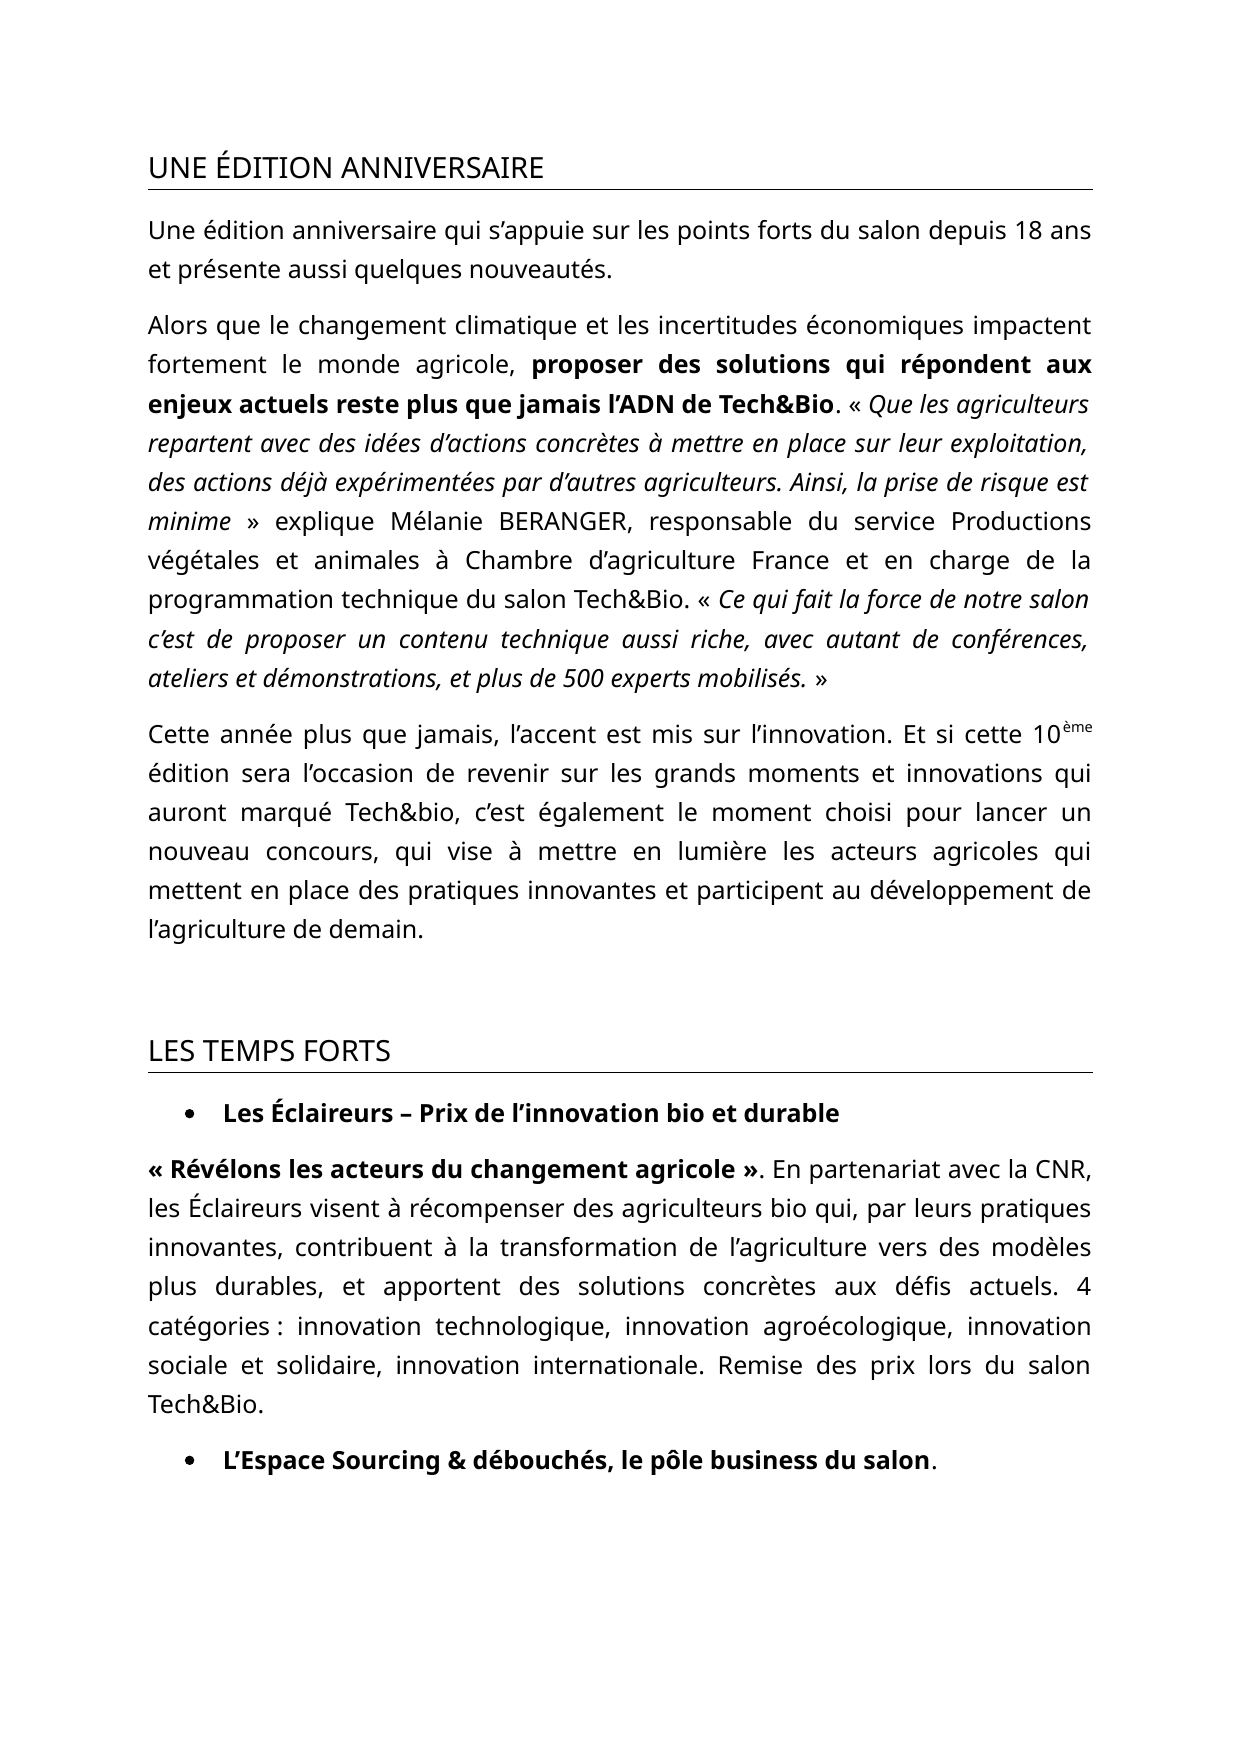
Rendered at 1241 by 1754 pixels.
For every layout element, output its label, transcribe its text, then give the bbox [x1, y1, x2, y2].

list L’Espace Sourcing & débouchés, le pôle business du salon. [185, 1442, 1093, 1476]
text LES TEMPS FORTS [148, 1030, 1093, 1072]
text Cette année plus que jamais, l’accent est mis sur l’innovation. Et si cette 10ème édition sera l’occasion de revenir sur les grands moments et innovations qui auront marqué Tech&bio, c’est également le moment choisi pour lancer un nouveau concours, qui vise à mettre en lumière les acteurs agricoles qui mettent en place des pratiques innovantes et participent au développement de l’agriculture de demain. [148, 716, 1093, 946]
text Une édition anniversaire qui s’appuie sur les points forts du salon depuis 18 ans et présente aussi quelques nouveautés. [148, 213, 1093, 286]
text « Révélons les acteurs du changement agricole ». En partenariat avec la CNR, les Éclaireurs visent à récompenser des agriculteurs bio qui, par leurs pratiques innovantes, contribuent à la transformation de l’agriculture vers des modèles plus durables, et apportent des solutions concrètes aux défis actuels. 4 catégories : innovation technologique, innovation agroécologique, innovation sociale et solidaire, innovation internationale. Remise des prix lors du salon Tech&Bio. [148, 1152, 1093, 1421]
text UNE ÉDITION ANNIVERSAIRE [148, 148, 1093, 189]
text Alors que le changement climatique et les incertitudes économiques impactent fortement le monde agricole, proposer des solutions qui répondent aux enjeux actuels reste plus que jamais l’ADN de Tech&Bio. « Que les agriculteurs repartent avec des idées d’actions concrètes à mettre en place sur leur exploitation, des actions déjà expérimentées par d’autres agriculteurs. Ainsi, la prise de risque est minime » explique Mélanie BERANGER, responsable du service Productions végétales et animales à Chambre d’agriculture France et en charge de la programmation technique du salon Tech&Bio. « Ce qui fait la force de notre salon c’est de proposer un contenu technique aussi riche, avec autant de conférences, ateliers et démonstrations, et plus de 500 experts mobilisés. » [148, 308, 1093, 694]
list Les Éclaireurs – Prix de l’innovation bio et durable [185, 1096, 1093, 1130]
